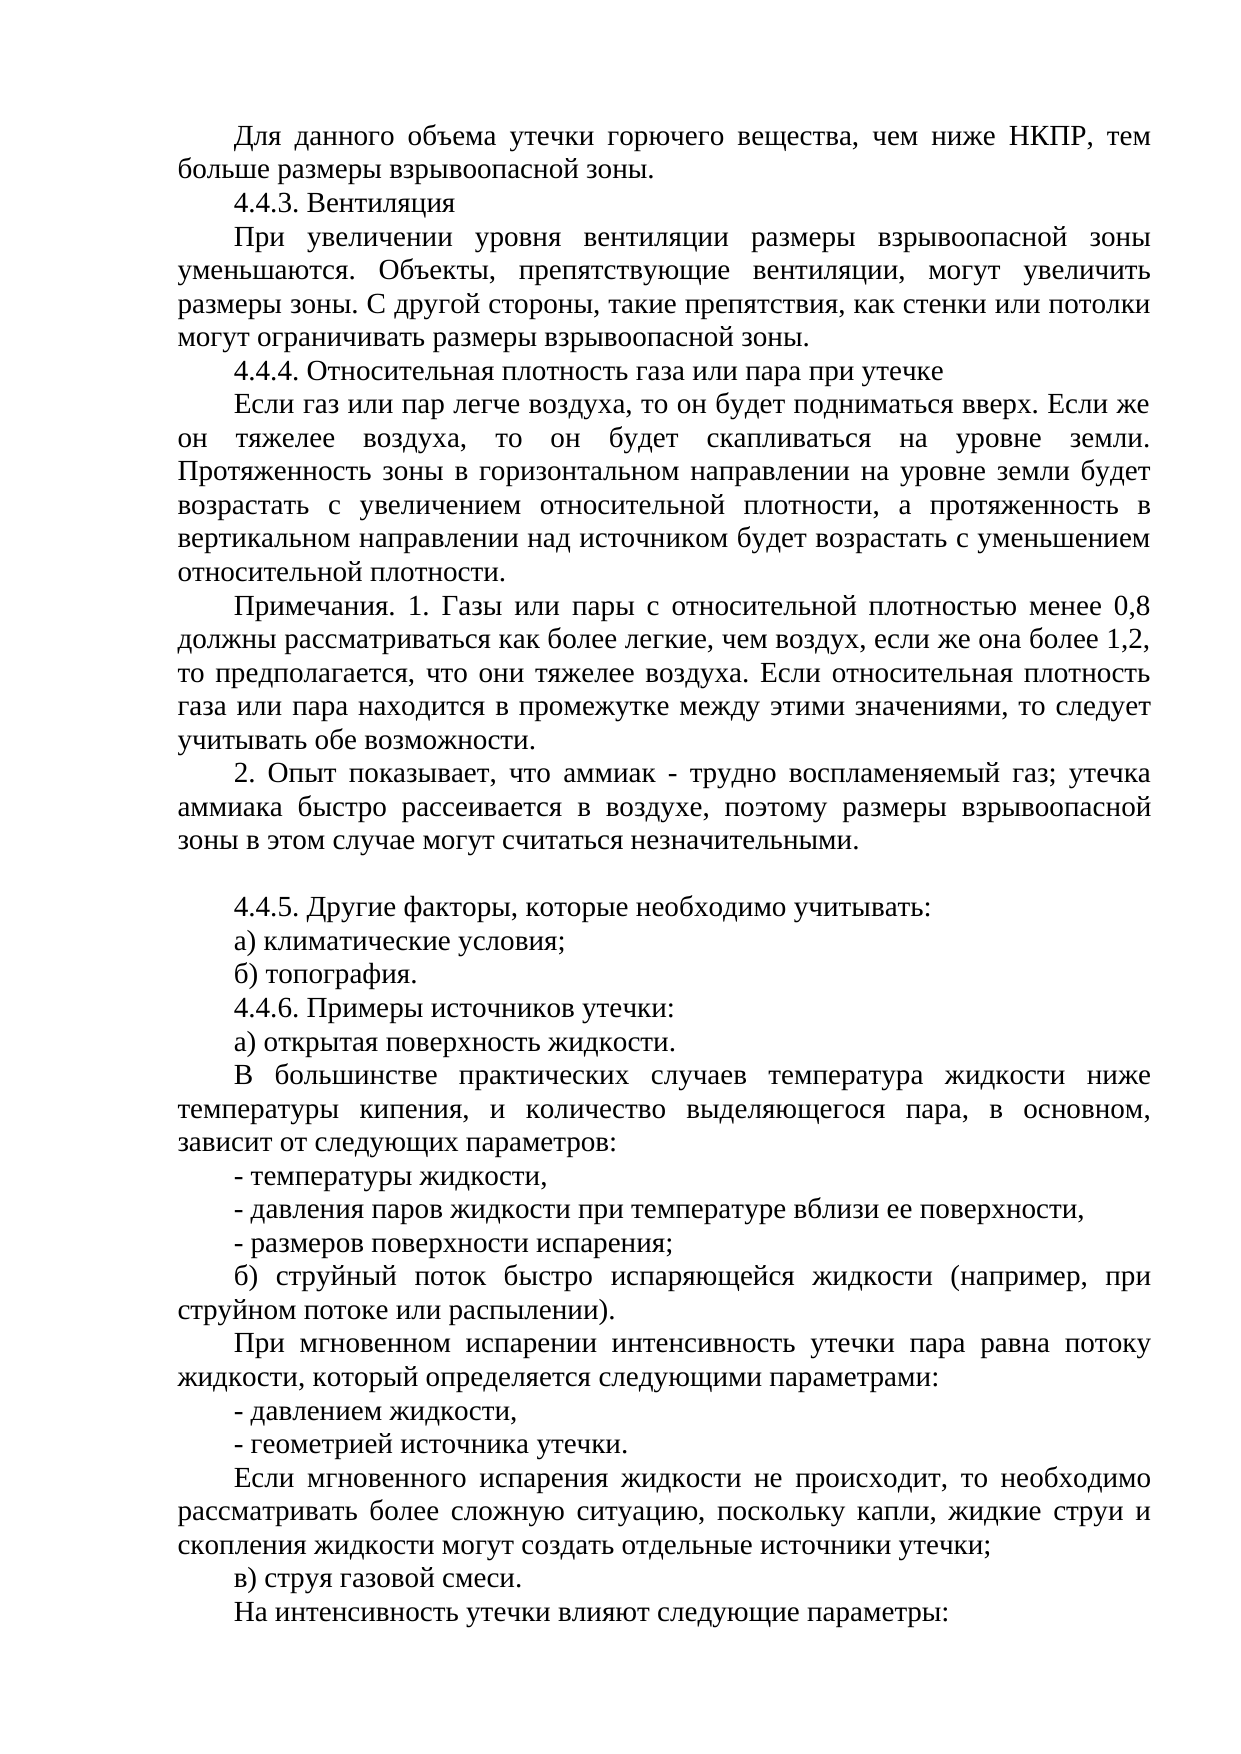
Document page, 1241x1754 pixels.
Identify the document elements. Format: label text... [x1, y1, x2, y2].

text 4.4.6. Примеры источников утечки: [177, 990, 1152, 1024]
text - давления паров жидкости при температуре вблизи ее поверхности, [177, 1191, 1152, 1225]
text Если мгновенного испарения жидкости не происходит, то необходимо рассматривать более сложную ситуацию, поскольку капли, жидкие струи и скопления жидкости могут создать отдельные источники утечки; [177, 1460, 1152, 1560]
text Примечания. 1. Газы или пары с относительной плотностью менее 0,8 должны рассматриваться как более легкие, чем воздух, если же она более 1,2, то предполагается, что они тяжелее воздуха. Если относительная плотность газа или пара находится в промежутке между этими значениями, то следует учитывать обе возможности. [177, 588, 1152, 755]
text б) топография. [177, 957, 1152, 990]
text При мгновенном испарении интенсивность утечки пара равна потоку жидкости, который определяется следующими параметрами: [177, 1326, 1152, 1393]
text 2. Опыт показывает, что аммиак - трудно воспламеняемый газ; утечка аммиака быстро рассеивается в воздухе, поэтому размеры взрывоопасной зоны в этом случае могут считаться незначительными. [177, 755, 1152, 856]
text 4.4.3. Вентиляция [177, 185, 1152, 219]
text 4.4.5. Другие факторы, которые необходимо учитывать: [177, 889, 1152, 923]
text Если газ или пар легче воздуха, то он будет подниматься вверх. Если же он тяжелее воздуха, то он будет скапливаться на уровне земли. Протяженность зоны в горизонтальном направлении на уровне земли будет возрастать с увеличением относительной плотности, а протяженность в вертикальном направлении над источником будет возрастать с уменьшением относительной плотности. [177, 386, 1152, 588]
text - давлением жидкости, [177, 1393, 1152, 1426]
text - температуры жидкости, [177, 1158, 1152, 1191]
text - размеров поверхности испарения; [177, 1225, 1152, 1258]
text При увеличении уровня вентиляции размеры взрывоопасной зоны уменьшаются. Объекты, препятствующие вентиляции, могут увеличить размеры зоны. С другой стороны, такие препятствия, как стенки или потолки могут ограничивать размеры взрывоопасной зоны. [177, 219, 1152, 353]
text Для данного объема утечки горючего вещества, чем ниже НКПР, тем больше размеры взрывоопасной зоны. [177, 118, 1152, 185]
text а) климатические условия; [177, 923, 1152, 957]
text в) струя газовой смеси. [177, 1560, 1152, 1594]
text 4.4.4. Относительная плотность газа или пара при утечке [177, 353, 1152, 386]
text В большинстве практических случаев температура жидкости ниже температуры кипения, и количество выделяющегося пара, в основном, зависит от следующих параметров: [177, 1057, 1152, 1158]
text а) открытая поверхность жидкости. [177, 1024, 1152, 1057]
text б) струйный поток быстро испаряющейся жидкости (например, при струйном потоке или распылении). [177, 1258, 1152, 1326]
text На интенсивность утечки влияют следующие параметры: [177, 1594, 1152, 1627]
text - геометрией источника утечки. [177, 1426, 1152, 1460]
